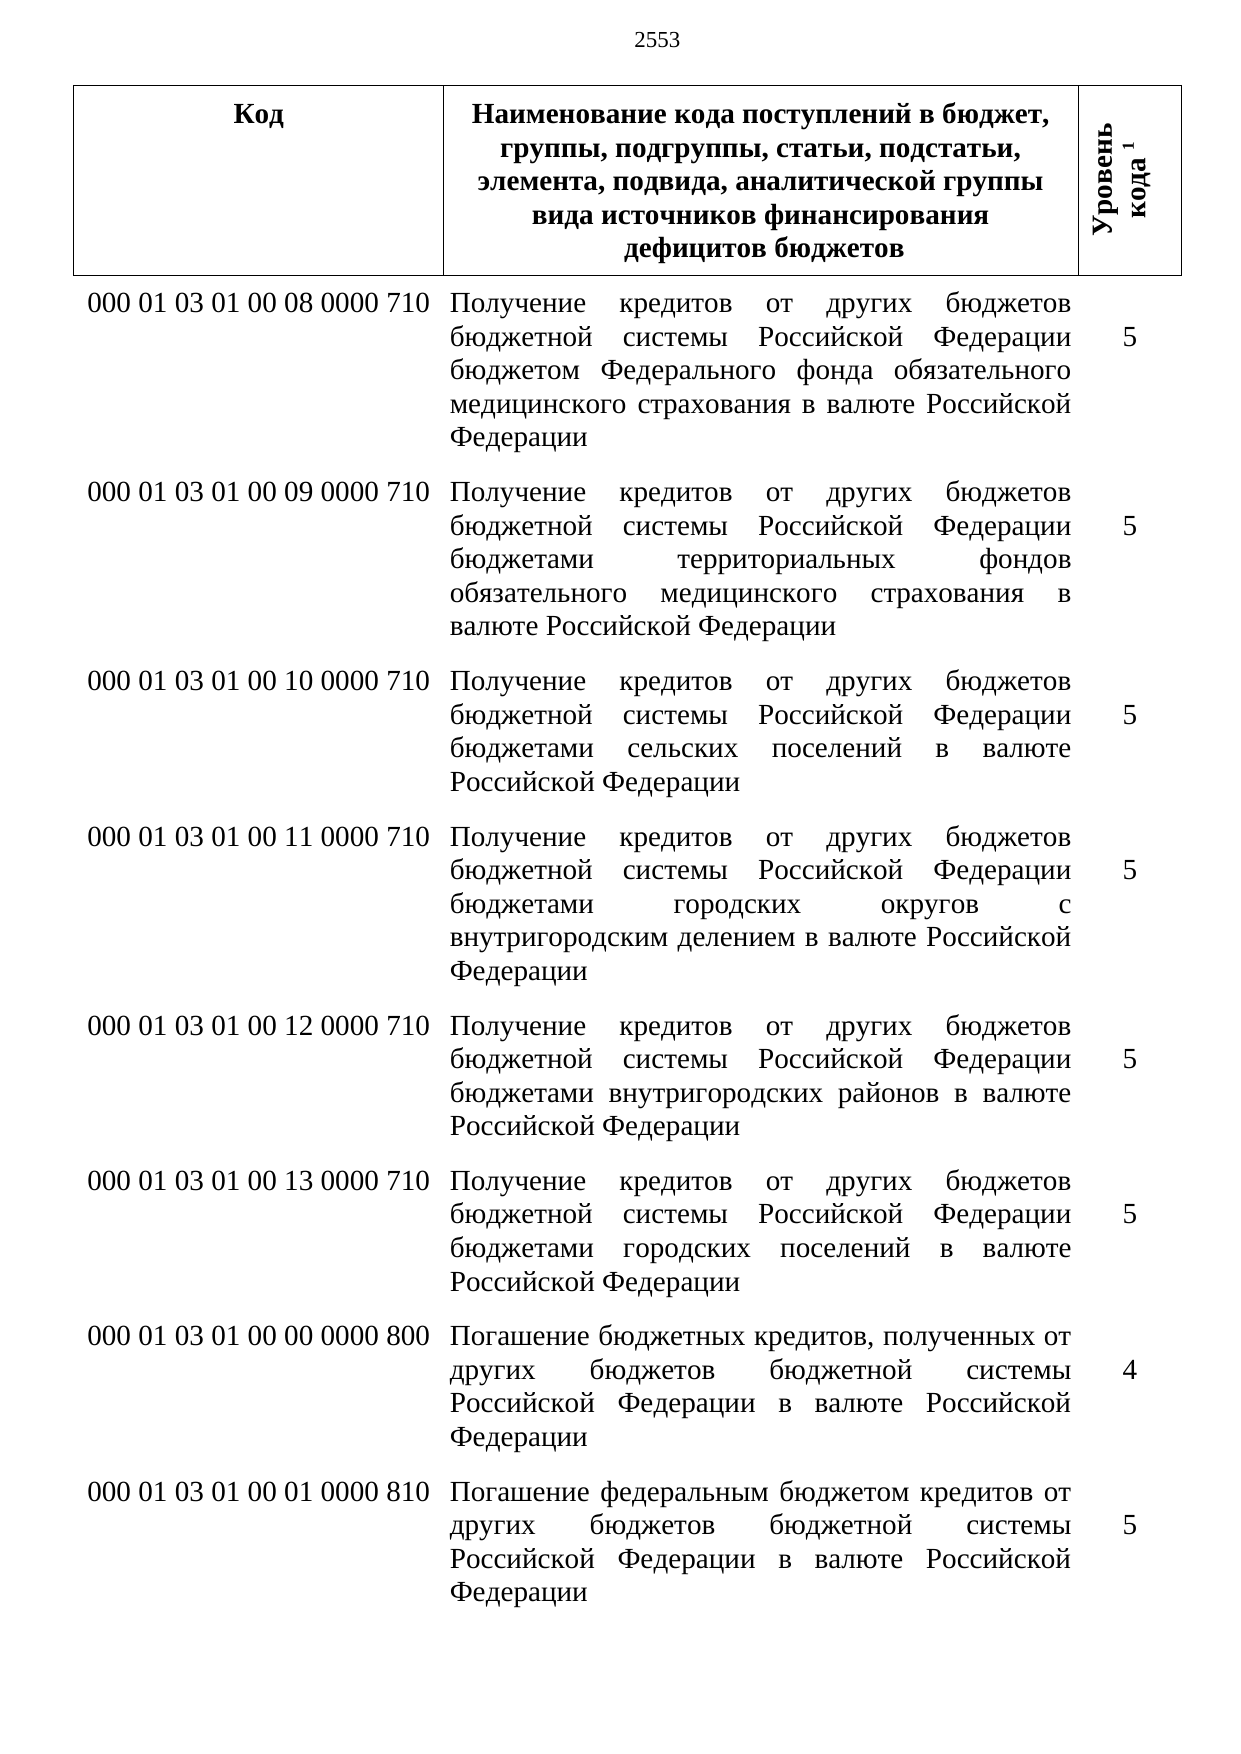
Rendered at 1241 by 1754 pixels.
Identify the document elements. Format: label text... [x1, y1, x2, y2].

table_cell Погашение бюджетных кредитов, полученных от других бюджетов бюджетной системы Российской Федерации в валюте Российской Федерации [443, 1308, 1078, 1463]
table_cell Получение кредитов от других бюджетов бюджетной системы Российской Федерации бюджетами городских округов с внутригородским делением в валюте Российской Федерации [443, 808, 1078, 997]
table_header Наименование кода поступлений в бюджет, группы, подгруппы, статьи, подстатьи, элемента, подвида, аналитической группы вида источников финансирования дефицитов бюджетов [444, 86, 1078, 275]
table_cell Погашение федеральным бюджетом кредитов от других бюджетов бюджетной системы Российской Федерации в валюте Российской Федерации [443, 1463, 1078, 1619]
table_cell Получение кредитов от других бюджетов бюджетной системы Российской Федерации бюджетом Федерального фонда обязательного медицинского страхования в валюте Российской Федерации [443, 276, 1078, 464]
table_cell 000 01 03 01 00 08 0000 710 [74, 276, 443, 464]
table_cell 000 01 03 01 00 13 0000 710 [74, 1153, 443, 1308]
table_cell 000 01 03 01 00 11 0000 710 [74, 808, 443, 997]
table_cell 5 [1078, 276, 1181, 464]
table_cell 000 01 03 01 00 10 0000 710 [74, 653, 443, 808]
table_cell Получение кредитов от других бюджетов бюджетной системы Российской Федерации бюджетами городских поселений в валюте Российской Федерации [443, 1153, 1078, 1308]
table_cell 5 [1078, 997, 1181, 1152]
table_cell 5 [1078, 808, 1181, 997]
table_cell Получение кредитов от других бюджетов бюджетной системы Российской Федерации бюджетами сельских поселений в валюте Российской Федерации [443, 653, 1078, 808]
table_cell 5 [1078, 1153, 1181, 1308]
table_header Уровень кода 1 [1079, 86, 1181, 275]
table_cell 000 01 03 01 00 01 0000 810 [74, 1463, 443, 1619]
table_cell 000 01 03 01 00 12 0000 710 [74, 997, 443, 1152]
table_cell Получение кредитов от других бюджетов бюджетной системы Российской Федерации бюджетами внутригородских районов в валюте Российской Федерации [443, 997, 1078, 1152]
table_header Код [74, 86, 443, 275]
table_cell 4 [1078, 1308, 1181, 1463]
table_cell 000 01 03 01 00 09 0000 710 [74, 464, 443, 653]
table_cell 5 [1078, 653, 1181, 808]
table_cell Получение кредитов от других бюджетов бюджетной системы Российской Федерации бюджетами территориальных фондов обязательного медицинского страхования в валюте Российской Федерации [443, 464, 1078, 653]
table_cell 5 [1078, 464, 1181, 653]
table_cell 000 01 03 01 00 00 0000 800 [74, 1308, 443, 1463]
table_cell 5 [1078, 1463, 1181, 1619]
